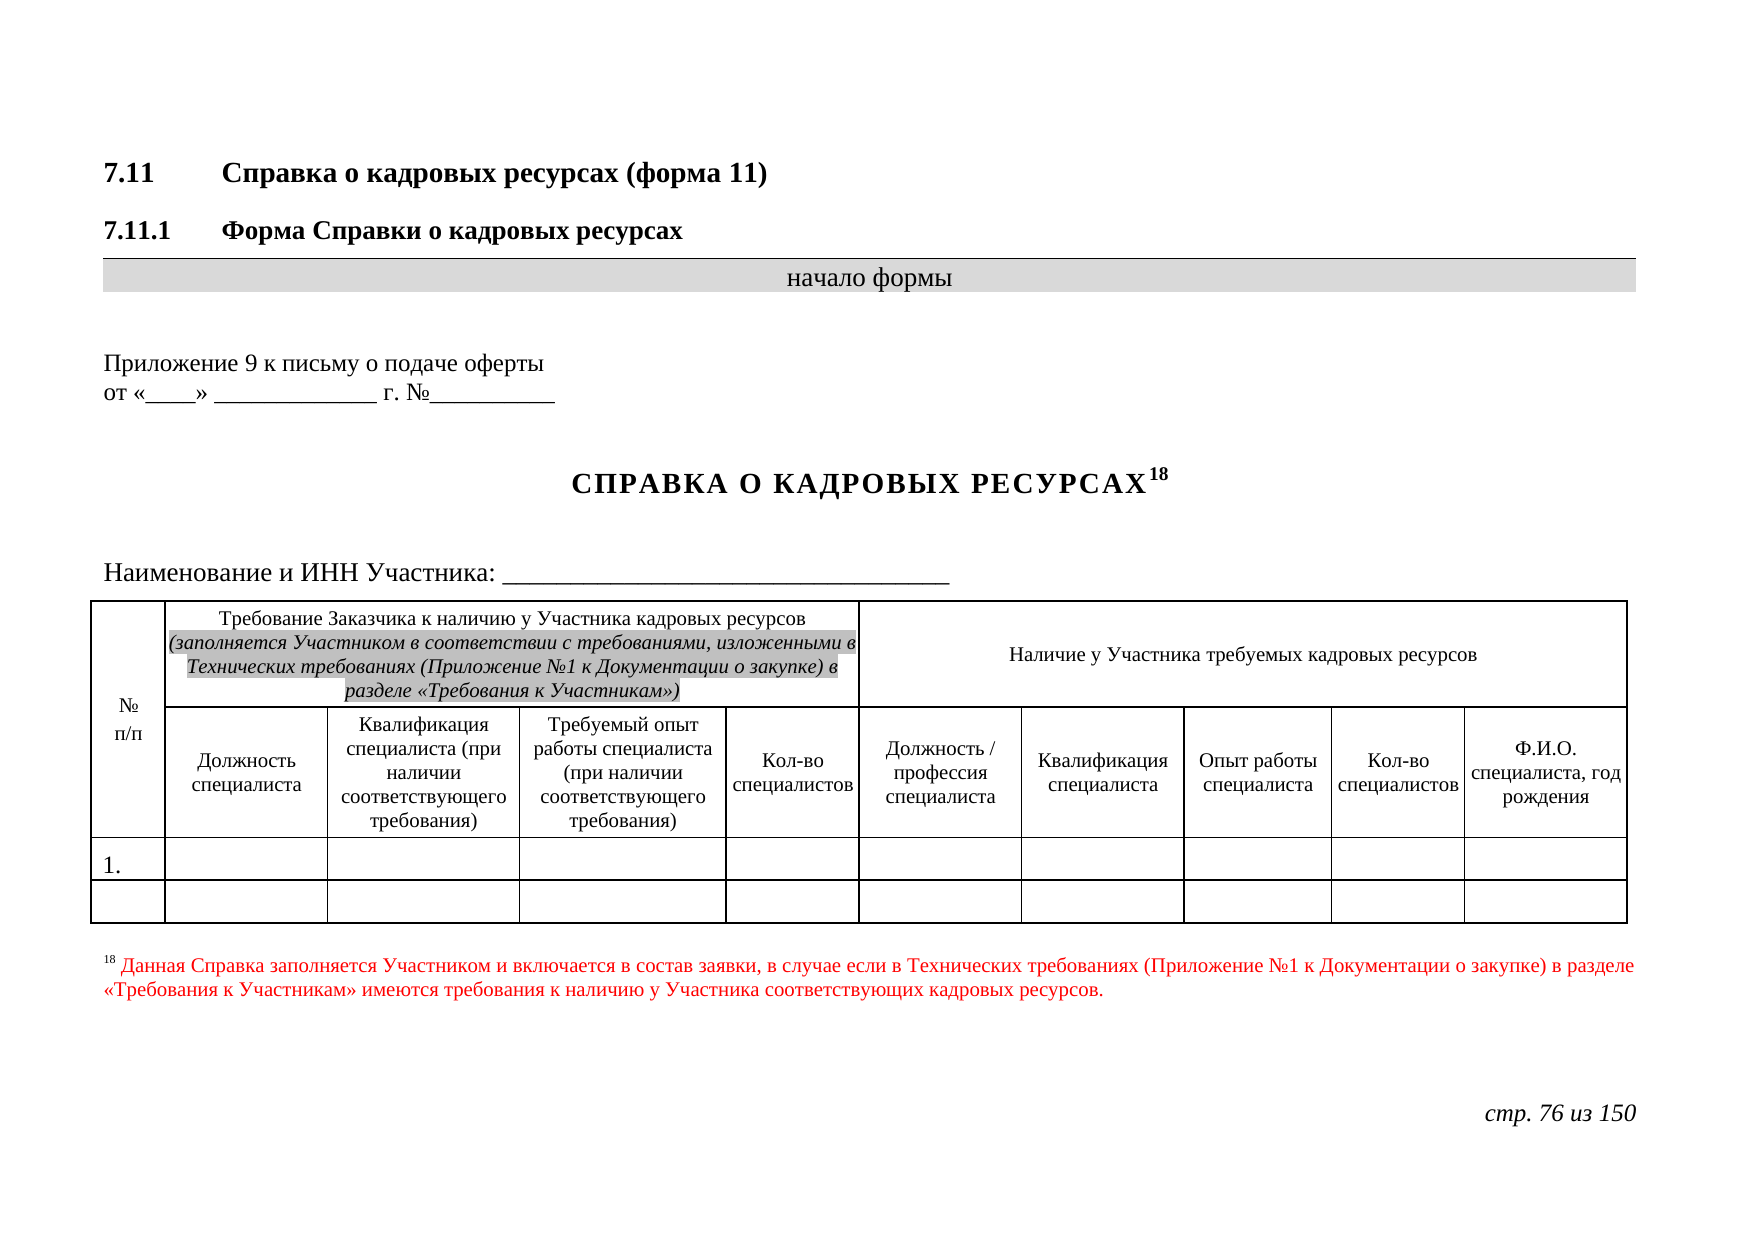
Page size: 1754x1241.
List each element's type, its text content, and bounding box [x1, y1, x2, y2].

table_cell Должность / профессия специалиста [860, 708, 1021, 836]
table_cell [1332, 838, 1464, 879]
text Справка о кадровых ресурсах [103, 462, 1636, 500]
table_cell [520, 838, 725, 879]
table_cell [166, 838, 327, 879]
table_cell Квалификация специалиста (при наличии соответствующего требования) [328, 708, 519, 836]
table_header Требование Заказчика к наличию у Участника кадровых ресурсов (заполняется Участником в соответствии с требованиями, изложенными в Технических требованиях (Приложение №1 к Документации о закупке) в разделе «Требования к Участникам») [166, 602, 858, 706]
table_cell Квалификация специалиста [1022, 708, 1183, 836]
table_cell Кол-во специалистов [727, 708, 858, 836]
table_cell [860, 881, 1021, 922]
table_cell [860, 838, 1021, 879]
table_cell [1185, 881, 1331, 922]
table_header Наличие у Участника требуемых кадровых ресурсов [860, 602, 1626, 706]
table_cell [1332, 881, 1464, 922]
table_cell Должность специалиста [166, 708, 327, 836]
table_cell Опыт работы специалиста [1185, 708, 1331, 836]
table_cell [1022, 881, 1183, 922]
text начало формы [103, 259, 1636, 292]
table_cell [1465, 881, 1626, 922]
table_cell [92, 838, 164, 879]
table_cell Кол-во специалистов [1332, 708, 1464, 836]
text Форма Справки о кадровых ресурсах [103, 214, 1636, 245]
subtitle Справка о кадровых ресурсах (форма 11) [103, 156, 1636, 189]
table_cell [166, 881, 327, 922]
table_cell [727, 838, 858, 879]
table_cell [92, 881, 164, 922]
table_cell [727, 881, 858, 922]
table_cell Ф.И.О. специалиста, год рождения [1465, 708, 1626, 836]
table_cell [328, 881, 519, 922]
text Наименование и ИНН Участника: _________________________________ [103, 556, 1636, 587]
table_header № п/п [92, 602, 164, 836]
table_cell [328, 838, 519, 879]
text Приложение 9 к письму о подаче оферты от «____» _____________ г. №__________ [103, 348, 1636, 406]
table_cell [1185, 838, 1331, 879]
table_cell [1465, 838, 1626, 879]
table_cell [520, 881, 725, 922]
table_cell Требуемый опыт работы специалиста (при наличии соответствующего требования) [520, 708, 725, 836]
table_cell [1022, 838, 1183, 879]
